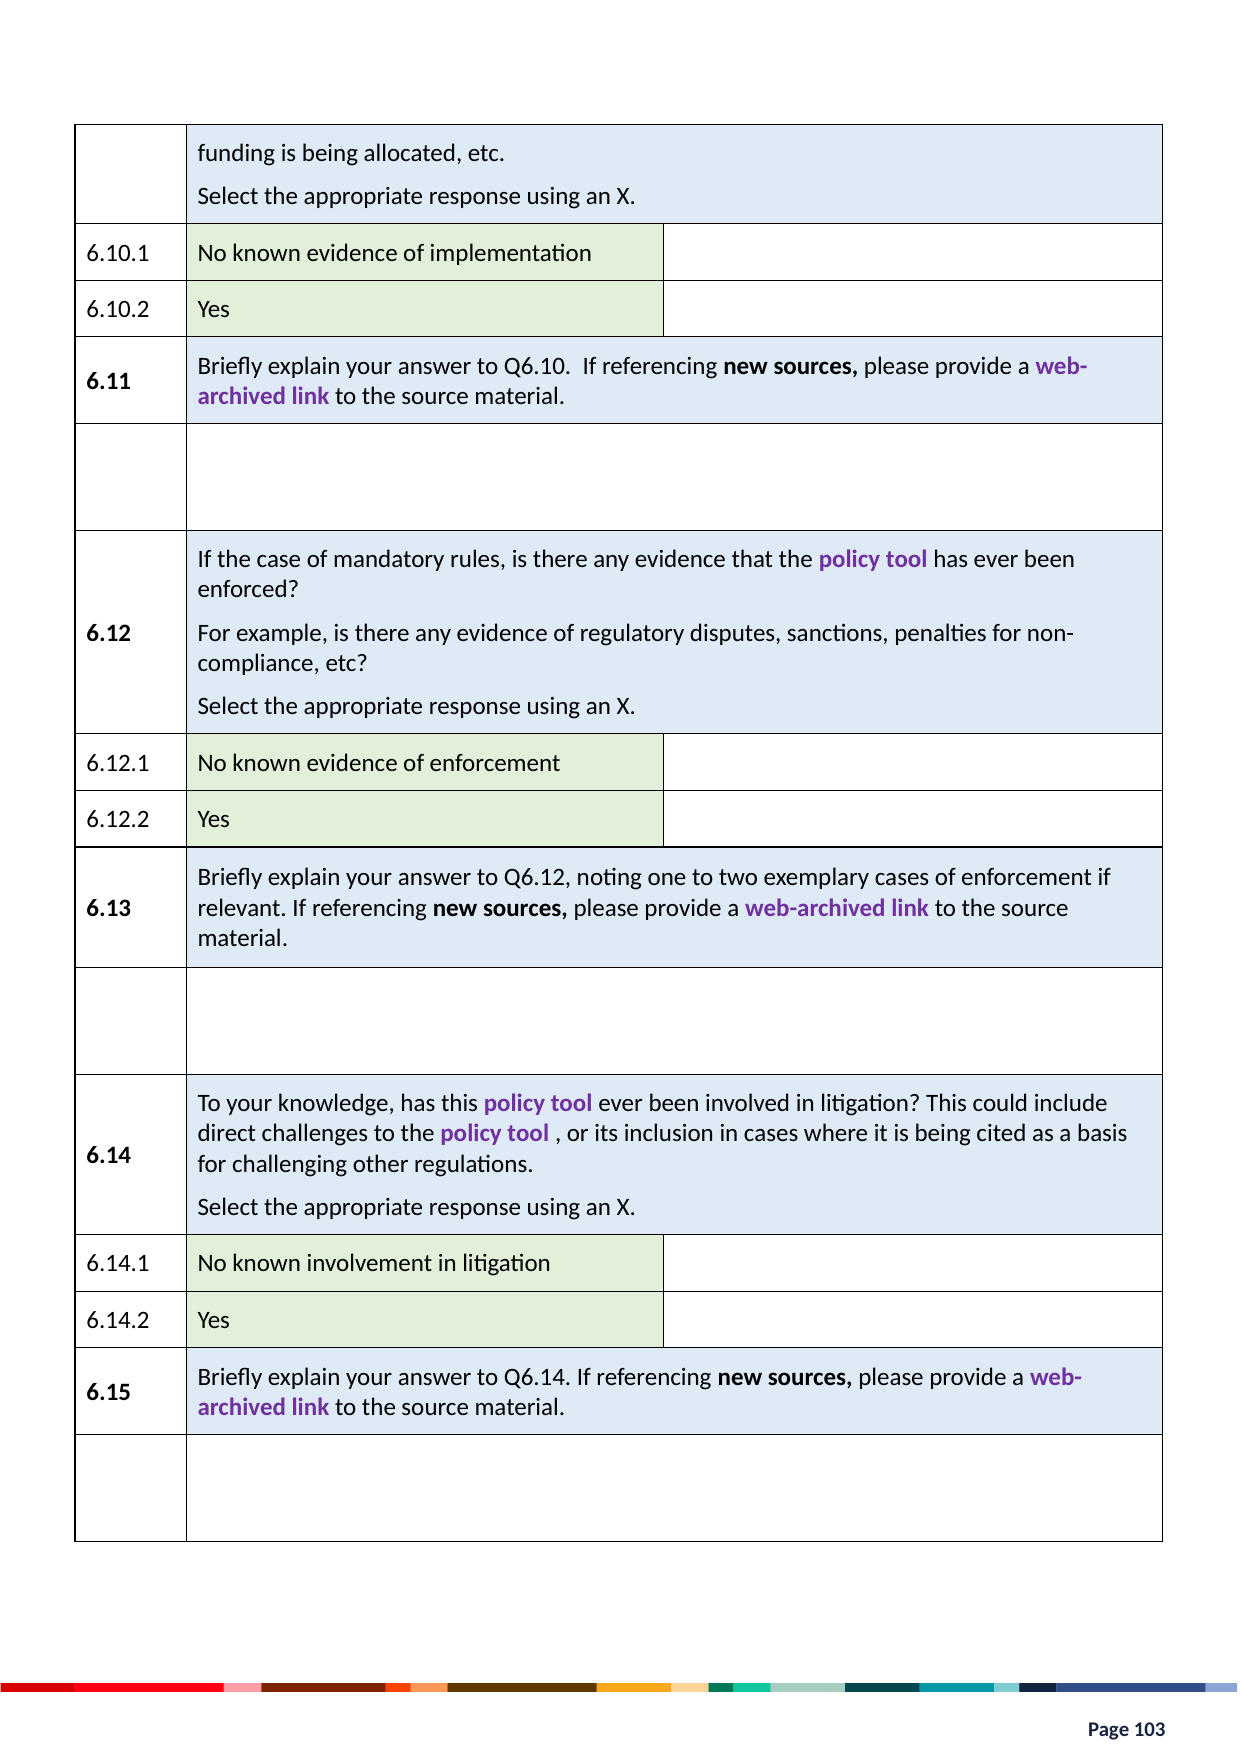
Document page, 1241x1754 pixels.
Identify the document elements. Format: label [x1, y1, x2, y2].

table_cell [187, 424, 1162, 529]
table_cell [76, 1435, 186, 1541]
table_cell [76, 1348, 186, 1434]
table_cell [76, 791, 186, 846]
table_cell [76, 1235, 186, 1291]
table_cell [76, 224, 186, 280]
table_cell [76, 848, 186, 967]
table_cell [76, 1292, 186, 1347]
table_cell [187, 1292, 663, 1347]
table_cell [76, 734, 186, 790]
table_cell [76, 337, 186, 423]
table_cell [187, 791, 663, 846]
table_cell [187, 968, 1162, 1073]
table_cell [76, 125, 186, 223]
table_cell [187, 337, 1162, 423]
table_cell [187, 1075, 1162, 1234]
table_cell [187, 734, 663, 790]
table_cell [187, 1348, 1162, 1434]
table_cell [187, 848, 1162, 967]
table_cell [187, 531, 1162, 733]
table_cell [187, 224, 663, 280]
picture [0, 1683, 1236, 1692]
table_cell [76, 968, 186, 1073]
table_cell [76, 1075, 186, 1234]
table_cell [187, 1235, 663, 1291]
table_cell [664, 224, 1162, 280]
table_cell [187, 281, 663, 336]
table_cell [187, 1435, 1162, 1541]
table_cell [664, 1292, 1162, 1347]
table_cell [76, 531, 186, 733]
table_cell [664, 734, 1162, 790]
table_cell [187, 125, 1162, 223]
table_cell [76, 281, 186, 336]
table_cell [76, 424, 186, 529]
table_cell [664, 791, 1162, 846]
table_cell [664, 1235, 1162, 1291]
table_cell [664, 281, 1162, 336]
